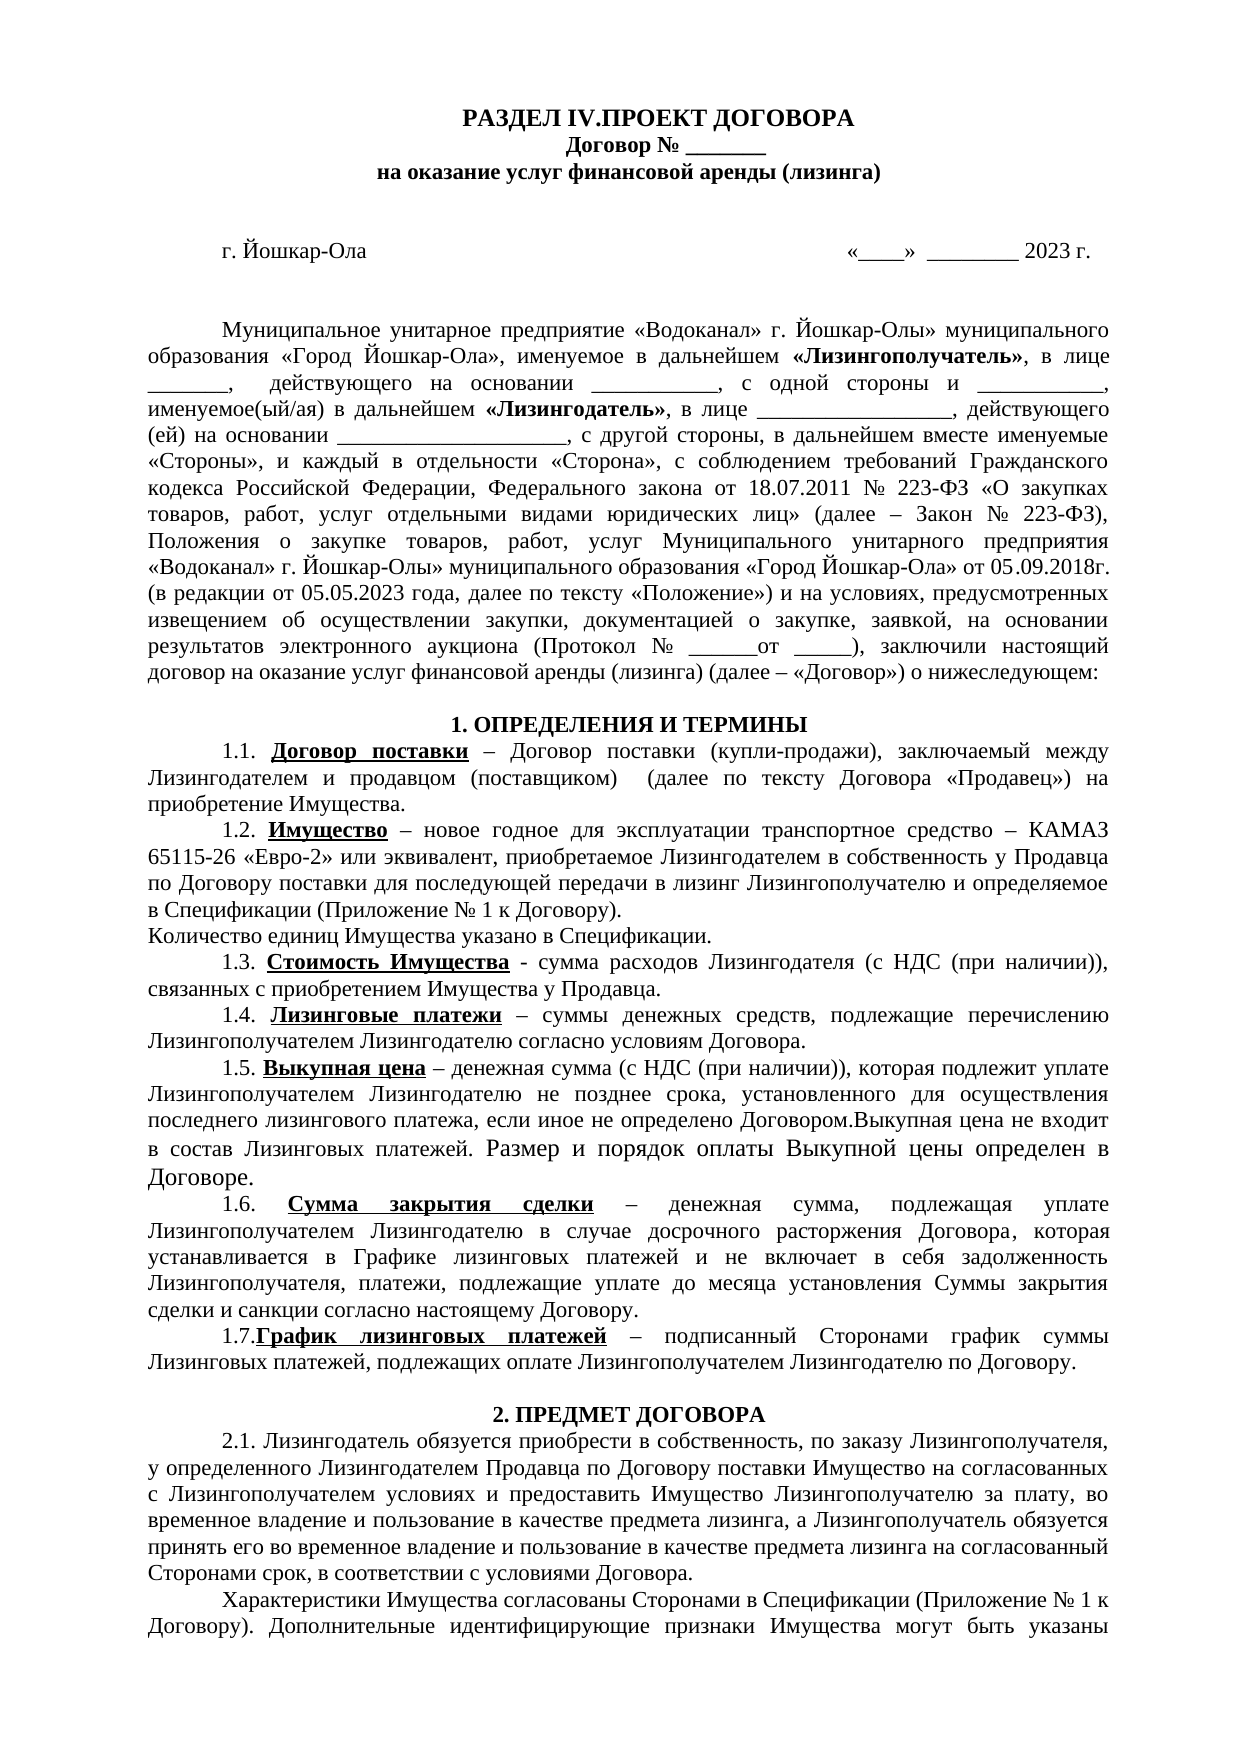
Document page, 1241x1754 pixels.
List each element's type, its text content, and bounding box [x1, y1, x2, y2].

text г. Йошкар-Ола «____» ________ 2023 г. [148, 237, 1110, 263]
text 1.3. Стоимость Имущества - сумма расходов Лизингодателя (с НДС (при наличии)), связанных с приобретением Имущества у Продавца. [148, 948, 1110, 1001]
text 1.6. Сумма закрытия сделки – денежная сумма, подлежащая уплате Лизингополучателем Лизингодателю в случае досрочного расторжения Договора, которая устанавливается в Графике лизинговых платежей и не включает в себя задолженность Лизингополучателя, платежи, подлежащие уплате до месяца установления Суммы закрытия сделки и санкции согласно настоящему Договору. [148, 1190, 1110, 1322]
text 1.2. Имущество – новое годное для эксплуатации транспортное средство – КАМАЗ 65115-26 «Евро-2» или эквивалент, приобретаемое Лизингодателем в собственность у Продавца по Договору поставки для последующей передачи в лизинг Лизингополучателю и определяемое в Спецификации (Приложение № 1 к Договору). [148, 817, 1110, 922]
text 1.4. Лизинговые платежи – суммы денежных средств, подлежащие перечислению Лизингополучателем Лизингодателю согласно условиям Договора. [148, 1001, 1110, 1054]
text на оказание услуг финансовой аренды (лизинга) [148, 158, 1110, 184]
text 1.1. Договор поставки – Договор поставки (купли-продажи), заключаемый между Лизингодателем и продавцом (поставщиком) (далее по тексту Договора «Продавец») на приобретение Имущества. [148, 737, 1110, 817]
text 1.7.График лизинговых платежей – подписанный Сторонами график суммы Лизинговых платежей, подлежащих оплате Лизингополучателем Лизингодателю по Договору. [148, 1322, 1110, 1375]
text 1.5. Выкупная цена – денежная сумма (с НДС (при наличии)), которая подлежит уплате Лизингополучателем Лизингодателю не позднее срока, установленного для осуществления последнего лизингового платежа, если иное не определено Договором.Выкупная цена не входит в состав Лизинговых платежей. Размер и порядок оплаты Выкупной цены определен в Договоре. [148, 1054, 1110, 1190]
text 1. ОПРЕДЕЛЕНИЯ И ТЕРМИНЫ [148, 711, 1110, 737]
text Муниципальное унитарное предприятие «Водоканал» г. Йошкар-Олы» муниципального образования «Город Йошкар-Ола», именуемое в дальнейшем «Лизингополучатель», в лице _______, действующего на основании ___________, с одной стороны и ___________, именуемое(ый/ая) в дальнейшем «Лизингодатель», в лице _________________, действующего (ей) на основании ____________________, с другой стороны, в дальнейшем вместе именуемые «Стороны», и каждый в отдельности «Сторона», с соблюдением требований Гражданского кодекса Российской Федерации, Федерального закона от 18.07.2011 № 223-ФЗ «О закупках товаров, работ, услуг отдельными видами юридических лиц» (далее – Закон № 223-ФЗ), Положения о закупке товаров, работ, услуг Муниципального унитарного предприятия «Водоканал» г. Йошкар-Олы» муниципального образования «Город Йошкар-Ола» от 05.09.2018г. (в редакции от 05.05.2023 года, далее по тексту «Положение») и на условиях, предусмотренных извещением об осуществлении закупки, документацией о закупке, заявкой, на основании результатов электронного аукциона (Протокол № ______от _____), заключили настоящий договор на оказание услуг финансовой аренды (лизинга) (далее – «Договор») о нижеследующем: [148, 316, 1110, 685]
text РАЗДЕЛ IV.ПРОЕКТ ДОГОВОРА [148, 103, 1110, 131]
text 2.1. Лизингодатель обязуется приобрести в собственность, по заказу Лизингополучателя, у определенного Лизингодателем Продавца по Договору поставки Имущество на согласованных с Лизингополучателем условиях и предоставить Имущество Лизингополучателю за плату, во временное владение и пользование в качестве предмета лизинга, а Лизингополучатель обязуется принять его во временное владение и пользование в качестве предмета лизинга на согласованный Сторонами срок, в соответствии с условиями Договора. [148, 1427, 1110, 1586]
text Договор № _______ [148, 131, 1110, 158]
text 2. ПРЕДМЕТ ДОГОВОРА [148, 1401, 1110, 1427]
text Количество единиц Имущества указано в Спецификации. [148, 922, 1110, 948]
